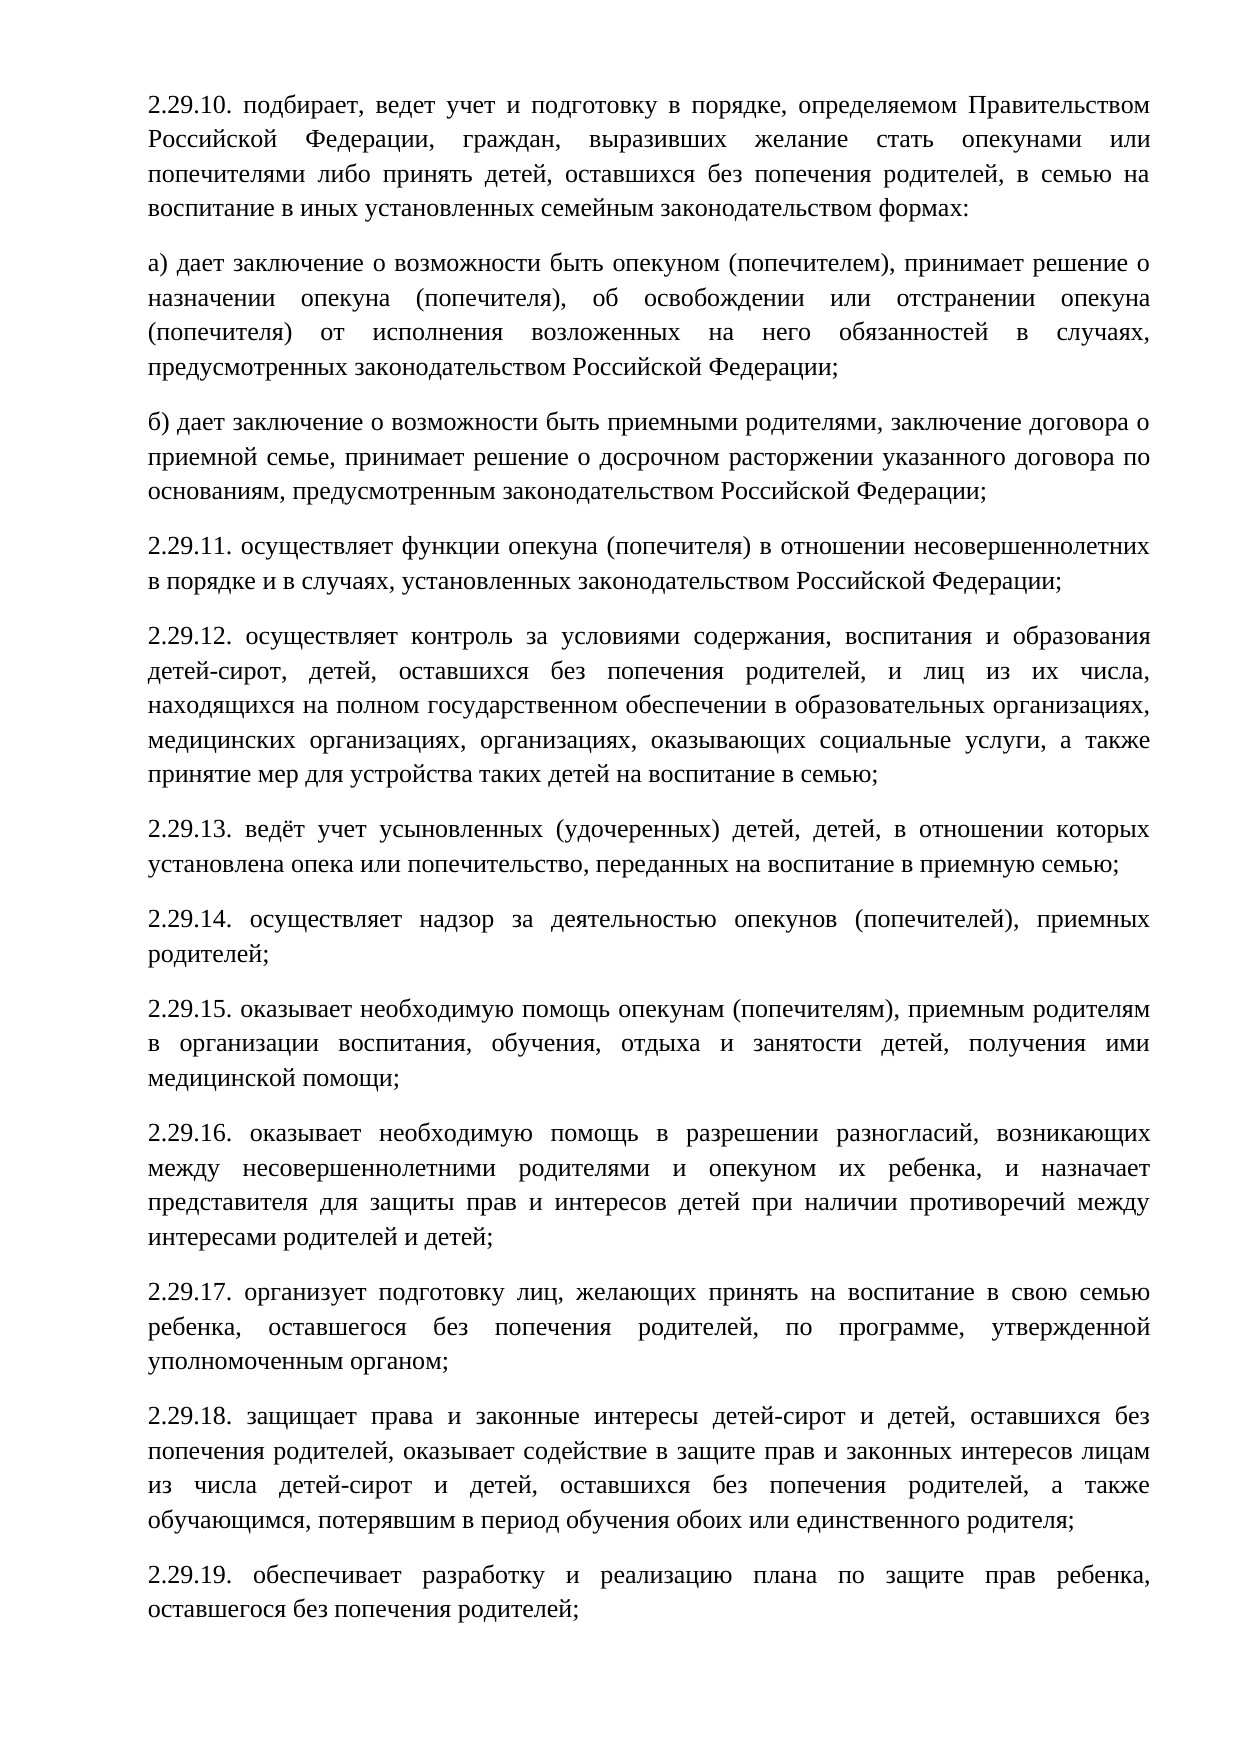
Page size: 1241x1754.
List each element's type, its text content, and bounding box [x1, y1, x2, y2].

text 2.29.13. ведёт учет усыновленных (удочеренных) детей, детей, в отношении которых установлена опека или попечительство, переданных на воспитание в приемную семью; [148, 813, 1152, 878]
text 2.29.15. оказывает необходимую помощь опекунам (попечителям), приемным родителям в организации воспитания, обучения, отдыха и занятости детей, получения ими медицинской помощи; [148, 993, 1152, 1092]
text а) дает заключение о возможности быть опекуном (попечителем), принимает решение о назначении опекуна (попечителя), об освобождении или отстранении опекуна (попечителя) от исполнения возложенных на него обязанностей в случаях, предусмотренных законодательством Российской Федерации; [148, 247, 1152, 381]
text б) дает заключение о возможности быть приемными родителями, заключение договора о приемной семье, принимает решение о досрочном расторжении указанного договора по основаниям, предусмотренным законодательством Российской Федерации; [148, 406, 1152, 505]
text 2.29.10. подбирает, ведет учет и подготовку в порядке, определяемом Правительством Российской Федерации, граждан, выразивших желание стать опекунами или попечителями либо принять детей, оставшихся без попечения родителей, в семью на воспитание в иных установленных семейным законодательством формах: [148, 89, 1152, 222]
text 2.29.14. осуществляет надзор за деятельностью опекунов (попечителей), приемных родителей; [148, 903, 1152, 968]
text 2.29.11. осуществляет функции опекуна (попечителя) в отношении несовершеннолетних в порядке и в случаях, установленных законодательством Российской Федерации; [148, 530, 1152, 595]
text 2.29.16. оказывает необходимую помощь в разрешении разногласий, возникающих между несовершеннолетними родителями и опекуном их ребенка, и назначает представителя для защиты прав и интересов детей при наличии противоречий между интересами родителей и детей; [148, 1117, 1152, 1251]
text 2.29.19. обеспечивает разработку и реализацию плана по защите прав ребенка, оставшегося без попечения родителей; [148, 1559, 1152, 1623]
text 2.29.18. защищает права и законные интересы детей-сирот и детей, оставшихся без попечения родителей, оказывает содействие в защите прав и законных интересов лицам из числа детей-сирот и детей, оставшихся без попечения родителей, а также обучающимся, потерявшим в период обучения обоих или единственного родителя; [148, 1400, 1152, 1534]
text 2.29.17. организует подготовку лиц, желающих принять на воспитание в свою семью ребенка, оставшегося без попечения родителей, по программе, утвержденной уполномоченным органом; [148, 1276, 1152, 1375]
text 2.29.12. осуществляет контроль за условиями содержания, воспитания и образования детей-сирот, детей, оставшихся без попечения родителей, и лиц из их числа, находящихся на полном государственном обеспечении в образовательных организациях, медицинских организациях, организациях, оказывающих социальные услуги, а также принятие мер для устройства таких детей на воспитание в семью; [148, 620, 1152, 788]
